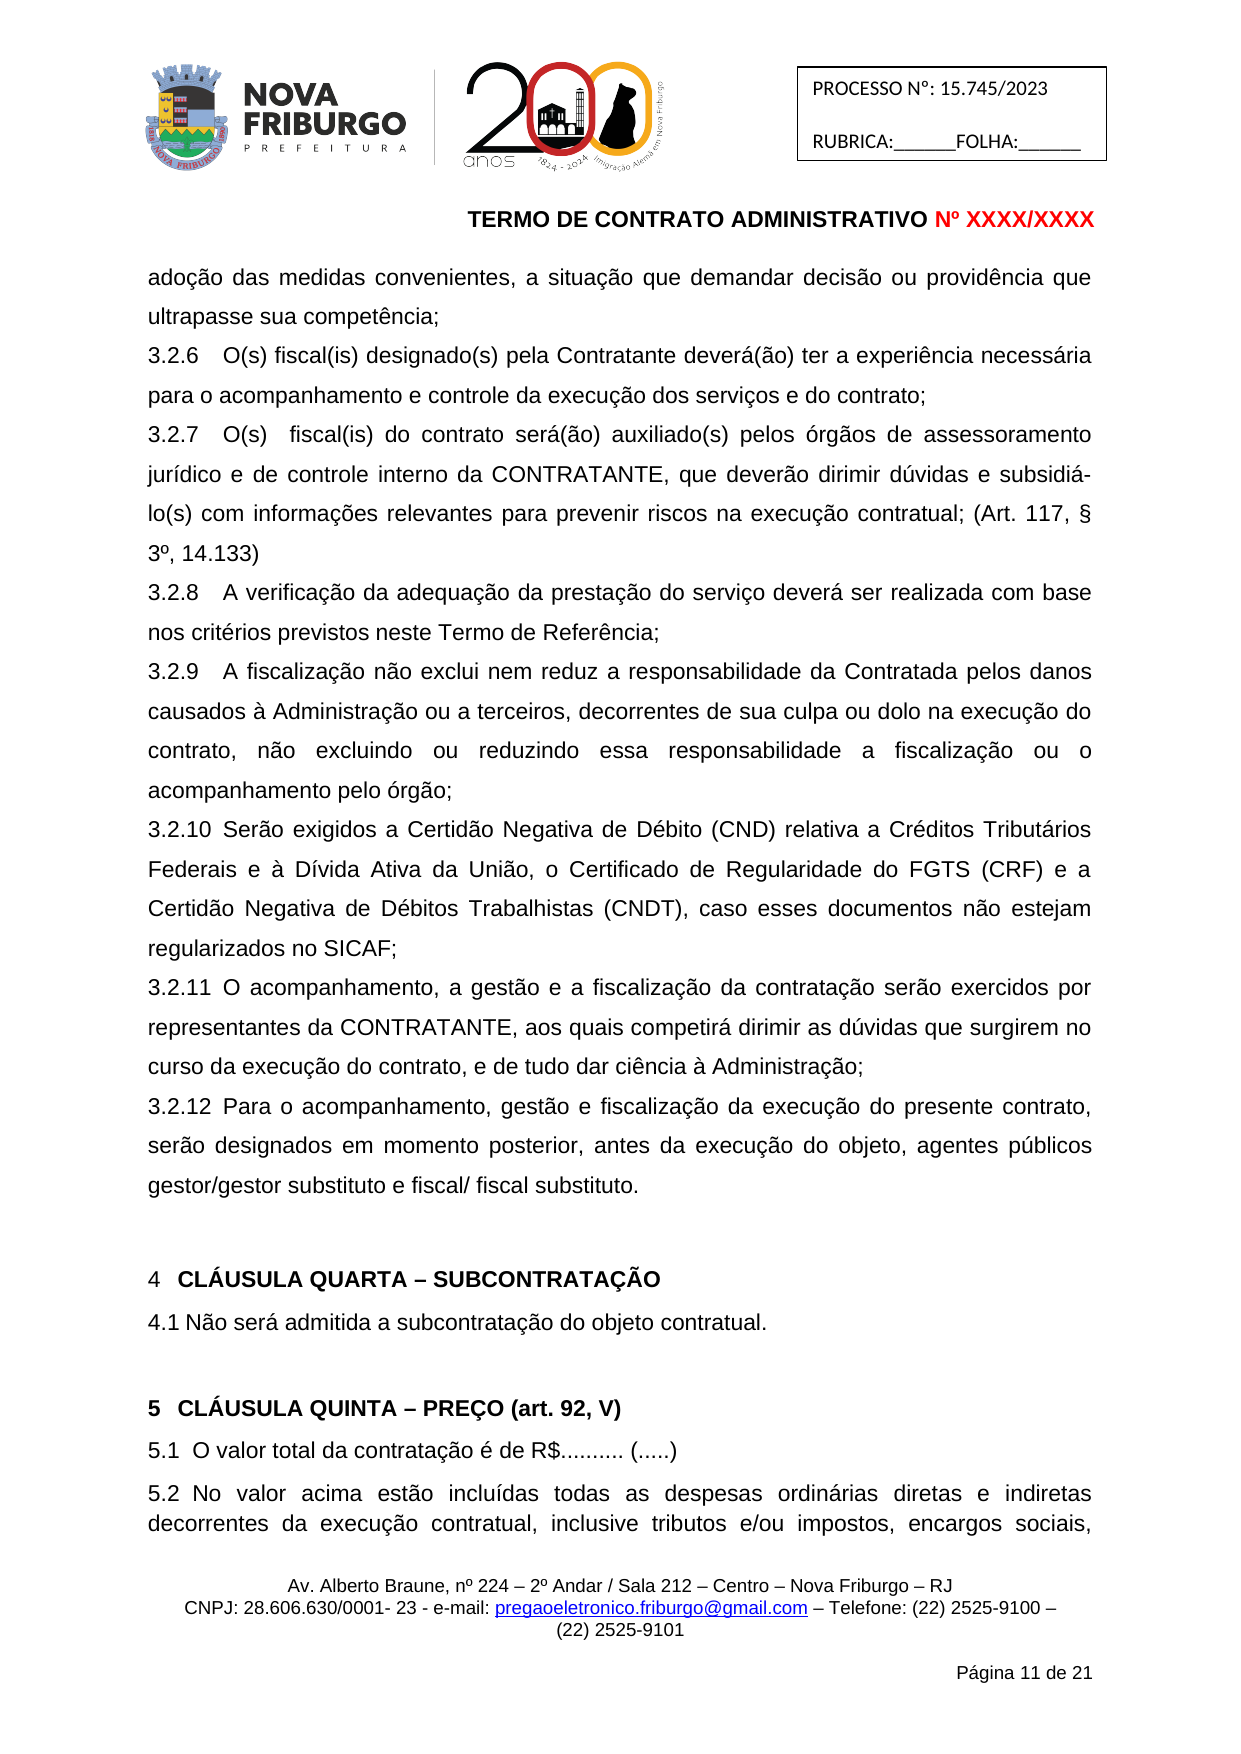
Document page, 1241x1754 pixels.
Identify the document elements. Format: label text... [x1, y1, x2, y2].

list A verificação da adequação da prestação do serviço deverá ser realizada com base nos critérios previstos neste Termo de Referência; [148, 579, 1092, 645]
list Não será admitida a subcontratação do objeto contratual. [148, 1309, 1092, 1335]
list Serão exigidos a Certidão Negativa de Débito (CND) relativa a Créditos Tributários Federais e à Dívida Ativa da União, o Certificado de Regularidade do FGTS (CRF) e a Certidão Negativa de Débitos Trabalhistas (CNDT), caso esses documentos não estejam regularizados no SICAF; [148, 816, 1092, 961]
list O(s) fiscal(is) do contrato será(ão) auxiliado(s) pelos órgãos de assessoramento jurídico e de controle interno da CONTRATANTE, que deverão dirimir dúvidas e subsidiá-lo(s) com informações relevantes para prevenir riscos na execução contratual; (Art. 117, § 3º, 14.133) [148, 421, 1092, 566]
list CLÁUSULA QUINTA – PREÇO (art. 92, V) [148, 1394, 1092, 1421]
list A fiscalização não exclui nem reduz a responsabilidade da Contratada pelos danos causados à Administração ou a terceiros, decorrentes de sua culpa ou dolo na execução do contrato, não excluindo ou reduzindo essa responsabilidade a fiscalização ou o acompanhamento pelo órgão; [148, 658, 1092, 803]
list O(s) fiscal(is) designado(s) pela Contratante deverá(ão) ter a experiência necessária para o acompanhamento e controle da execução dos serviços e do contrato; [148, 342, 1092, 408]
picture [118, 29, 696, 200]
list O acompanhamento, a gestão e a fiscalização da contratação serão exercidos por representantes da CONTRATANTE, aos quais competirá dirimir as dúvidas que surgirem no curso da execução do contrato, e de tudo dar ciência à Administração; [148, 974, 1092, 1079]
list O valor total da contratação é de R$.......... (.....) [148, 1437, 1092, 1464]
list Para o acompanhamento, gestão e fiscalização da execução do presente contrato, serão designados em momento posterior, antes da execução do objeto, agentes públicos gestor/gestor substituto e fiscal/ fiscal substituto. [148, 1093, 1092, 1198]
list CLÁUSULA QUARTA – SUBCONTRATAÇÃO [148, 1266, 1092, 1293]
